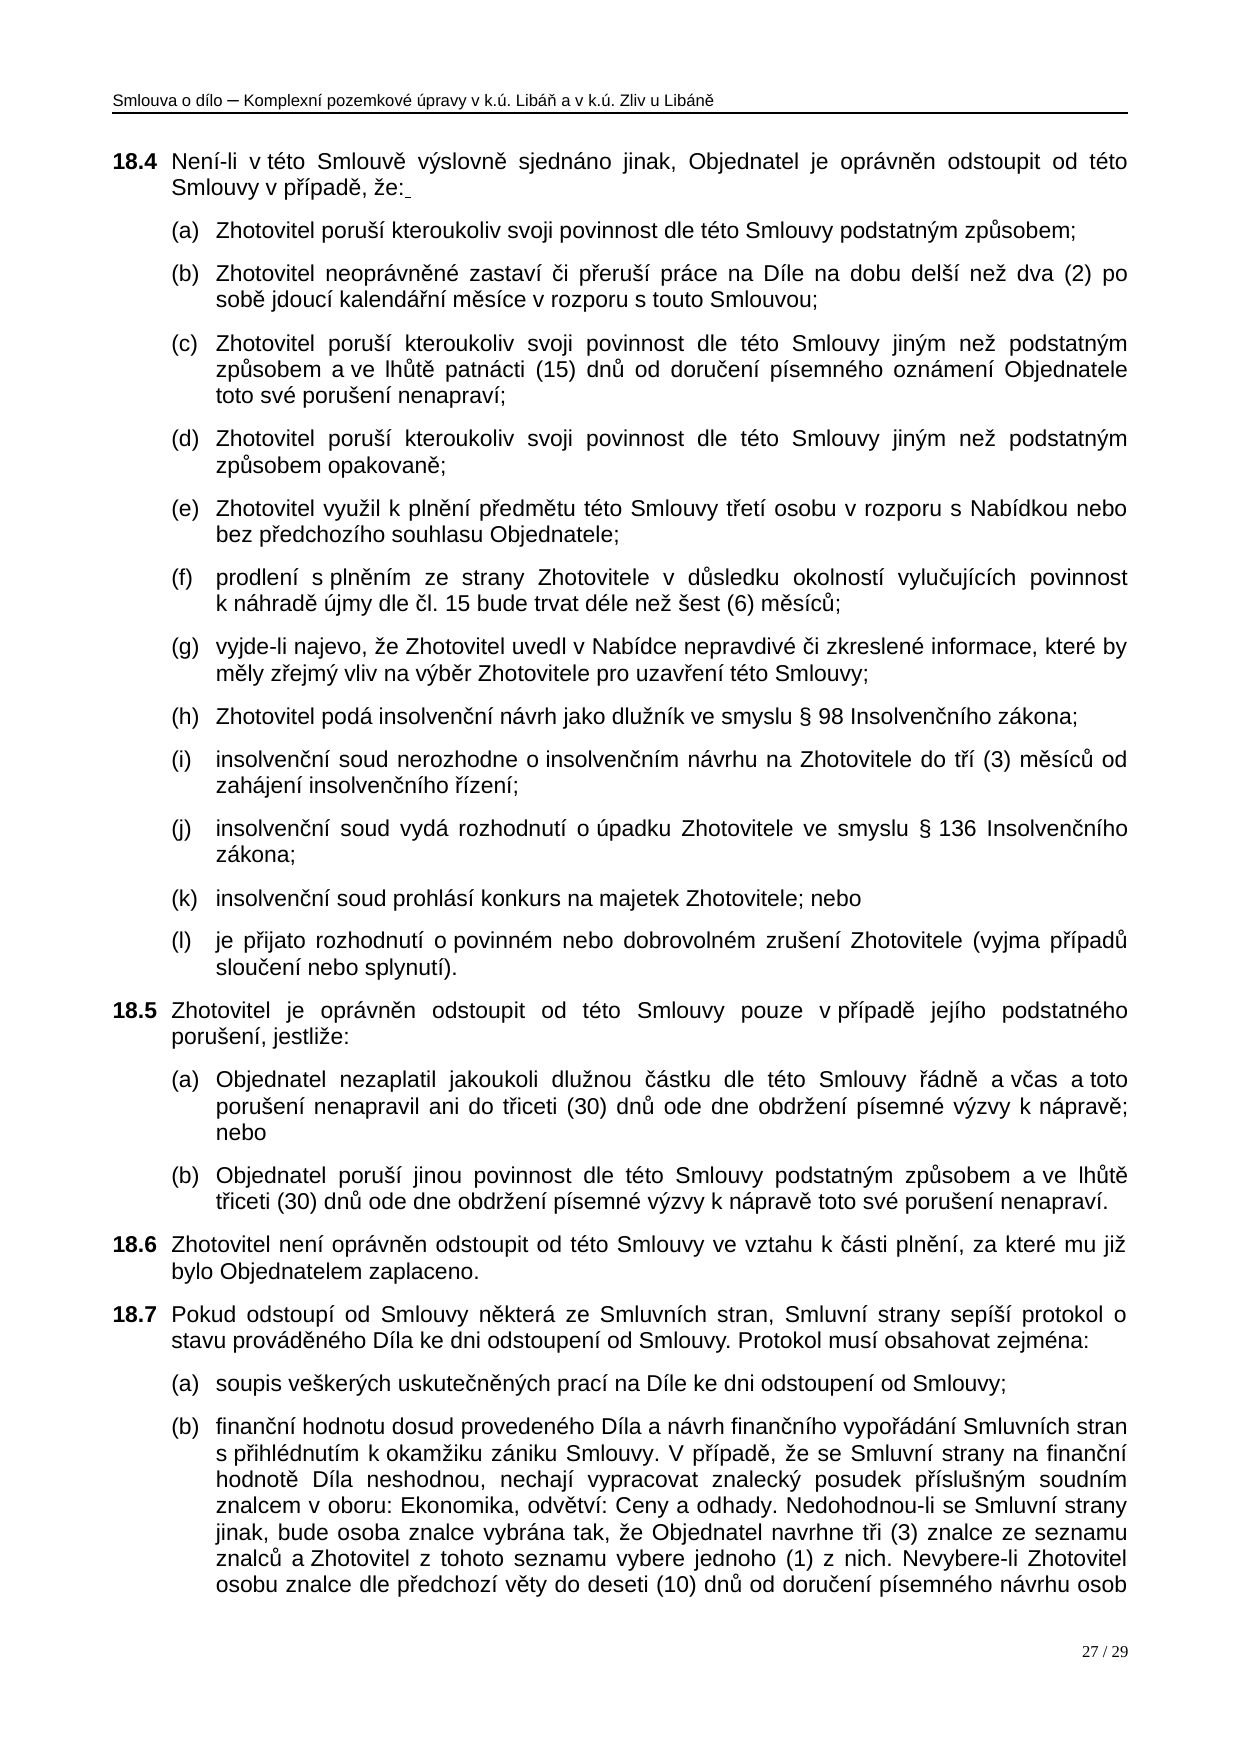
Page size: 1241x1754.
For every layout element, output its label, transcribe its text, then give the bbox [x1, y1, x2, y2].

text insolvenční soud vydá rozhodnutí o úpadku Zhotovitele ve smyslu § 136 Insolvenčního zákona; [171, 815, 1128, 868]
text je přijato rozhodnutí o povinném nebo dobrovolném zrušení Zhotovitele (vyjma případů sloučení nebo splynutí). [171, 927, 1128, 980]
text Zhotovitel je oprávněn odstoupit od této Smlouvy pouze v případě jejího podstatného porušení, jestliže: [112, 997, 1128, 1049]
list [171, 1413, 1128, 1598]
text Není-li v této Smlouvě výslovně sjednáno jinak, Objednatel je oprávněn odstoupit od této Smlouvy v případě, že: [112, 148, 1128, 200]
text Zhotovitel není oprávněn odstoupit od této Smlouvy ve vztahu k části plnění, za které mu již bylo Objednatelem zaplaceno. [112, 1231, 1128, 1284]
list Objednatel nezaplatil jakoukoli dlužnou částku dle této Smlouvy řádně a včas a toto porušení nenapravil ani do třiceti (30) dnů ode dne obdržení písemné výzvy k nápravě; nebo [171, 1066, 1128, 1145]
text insolvenční soud prohlásí konkurs na majetek Zhotovitele; nebo [171, 884, 1128, 911]
list Zhotovitel poruší kteroukoliv svoji povinnost dle této Smlouvy podstatným způsobem; [171, 217, 1128, 243]
text Zhotovitel poruší kteroukoliv svoji povinnost dle této Smlouvy jiným než podstatným způsobem a ve lhůtě patnácti (15) dnů od doručení písemného oznámení Objednatele toto své porušení nenapraví; [171, 329, 1128, 408]
text Pokud odstoupí od Smlouvy některá ze Smluvních stran, Smluvní strany sepíší protokol o stavu prováděného Díla ke dni odstoupení od Smlouvy. Protokol musí obsahovat zejména: [112, 1301, 1128, 1353]
text insolvenční soud nerozhodne o insolvenčním návrhu na Zhotovitele do tří (3) měsíců od zahájení insolvenčního řízení; [171, 746, 1128, 798]
list soupis veškerých uskutečněných prací na Díle ke dni odstoupení od Smlouvy; [171, 1370, 1128, 1396]
text Zhotovitel poruší kteroukoliv svoji povinnost dle této Smlouvy jiným než podstatným způsobem opakovaně; [171, 425, 1128, 478]
list Zhotovitel neoprávněné zastaví či přeruší práce na Díle na dobu delší než dva (2) po sobě jdoucí kalendářní měsíce v rozporu s touto Smlouvou; [171, 260, 1128, 313]
text prodlení s plněním ze strany Zhotovitele v důsledku okolností vylučujících povinnost k náhradě újmy dle čl. 15 bude trvat déle než šest (6) měsíců; [171, 564, 1128, 617]
text vyjde-li najevo, že Zhotovitel uvedl v Nabídce nepravdivé či zkreslené informace, které by měly zřejmý vliv na výběr Zhotovitele pro uzavření této Smlouvy; [171, 633, 1128, 686]
text Zhotovitel podá insolvenční návrh jako dlužník ve smyslu § 98 Insolvenčního zákona; [171, 703, 1128, 729]
text Objednatel poruší jinou povinnost dle této Smlouvy podstatným způsobem a ve lhůtě třiceti (30) dnů ode dne obdržení písemné výzvy k nápravě toto své porušení nenapraví. [171, 1162, 1128, 1215]
text Zhotovitel využil k plnění předmětu této Smlouvy třetí osobu v rozporu s Nabídkou nebo bez předchozího souhlasu Objednatele; [171, 494, 1128, 547]
